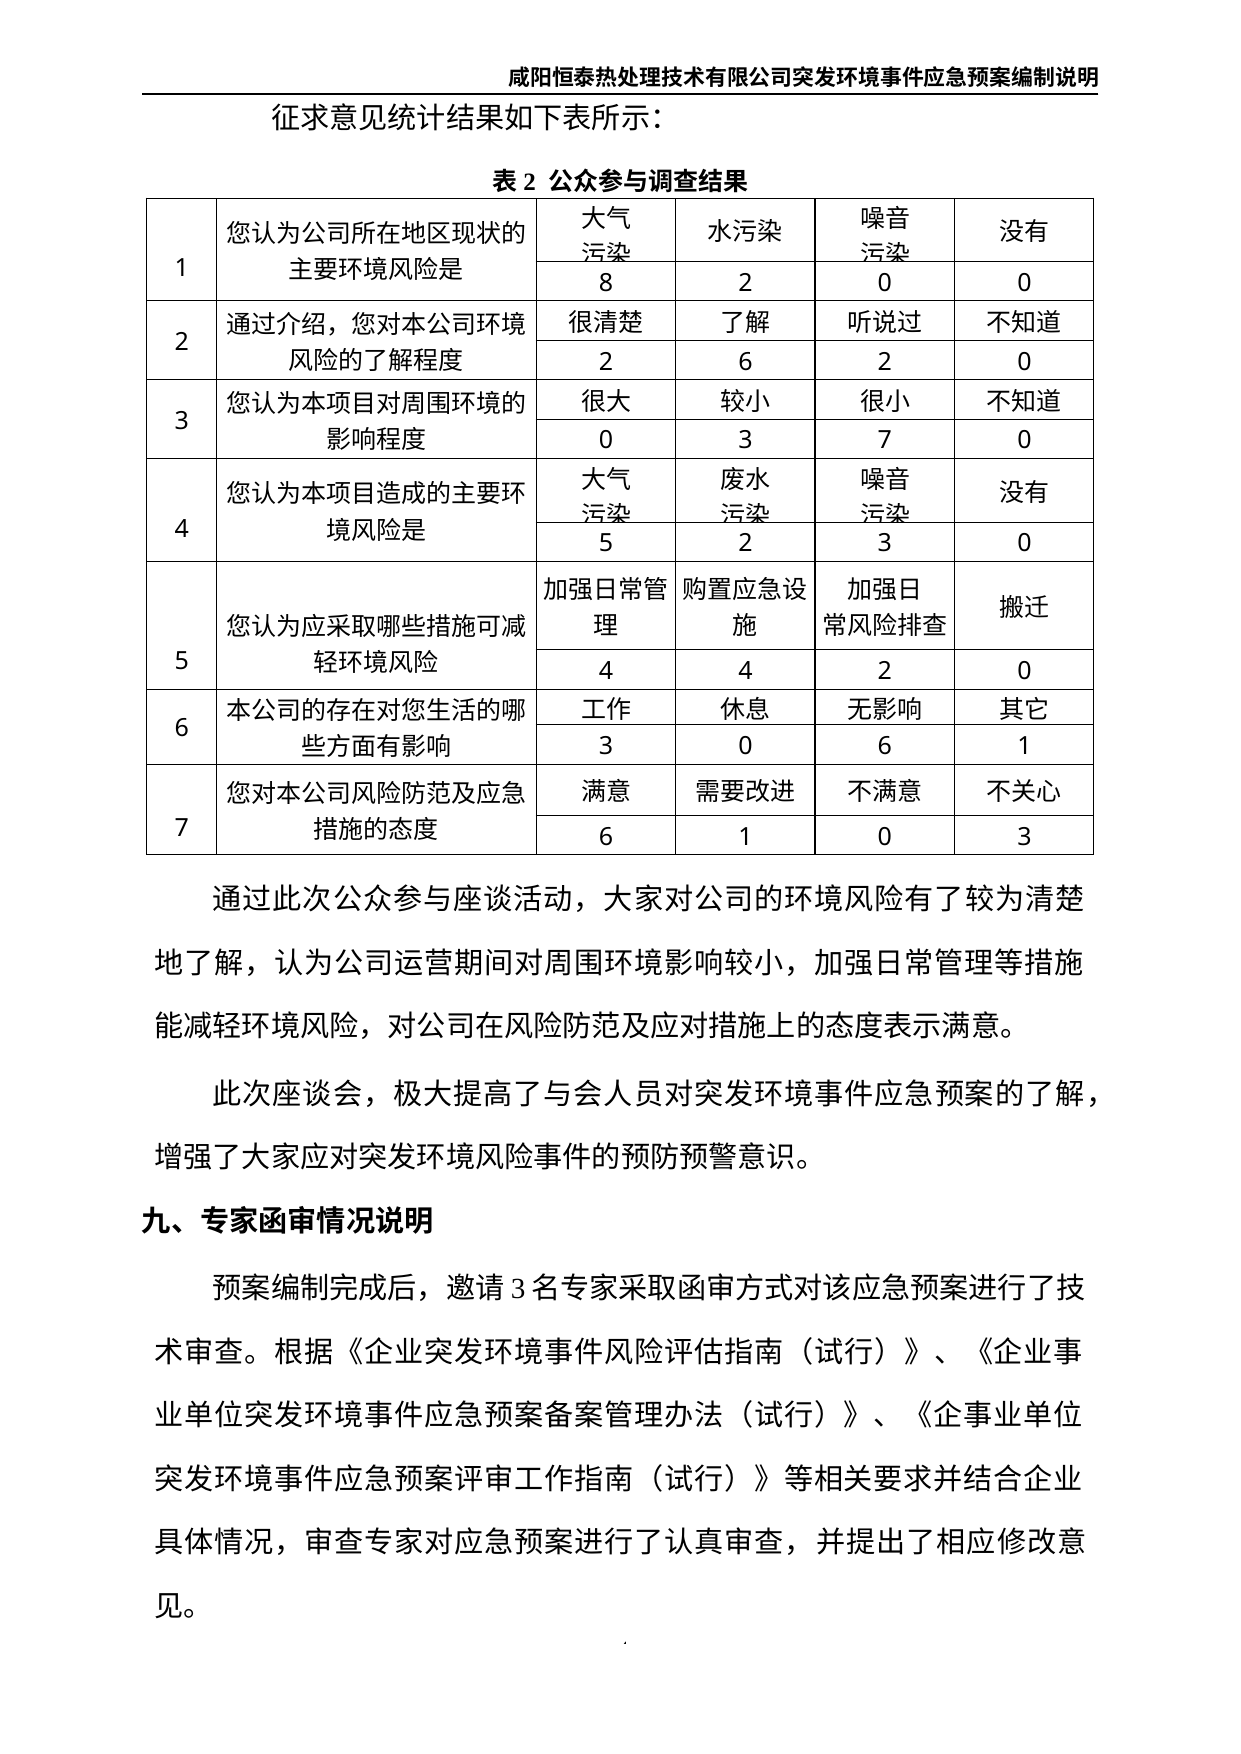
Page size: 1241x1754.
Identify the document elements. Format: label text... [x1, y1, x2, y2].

table_cell 您认为应采取哪些措施可减轻环境风险 [217, 562, 536, 688]
table_cell 5 [147, 562, 216, 688]
table_cell 3 [537, 725, 675, 764]
table_cell 0 [816, 262, 954, 300]
text 预案编制完成后，邀请3名专家采取函审方式对该应急预案进行了技术审查。根据《企业突发环境事件风险评估指南（试行）》、《企业事业单位突发环境事件应急预案备案管理办法（试行）》、《企事业单位突发环境事件应急预案评审工作指南（试行）》等相关要求并结合企业具体情况，审查专家对应急预案进行了认真审查，并提出了相应修改意见。 [154, 1265, 1086, 1624]
table_cell 购置应急设施 [676, 562, 814, 649]
table_header 1 [147, 199, 216, 300]
table_cell 您认为本项目造成的主要环境风险是 [217, 459, 536, 561]
table_cell 4 [147, 459, 216, 561]
table_cell 2 [147, 301, 216, 379]
table_cell 6 [676, 341, 814, 379]
table_cell 4 [676, 650, 814, 688]
table_cell 2 [816, 341, 954, 379]
table_cell 不关心 [955, 765, 1093, 815]
table_cell 较小 [676, 380, 814, 419]
table_cell 废水 污染 [676, 459, 814, 522]
table_cell 3 [816, 523, 954, 561]
table_cell 了解 [676, 301, 814, 340]
table_cell 0 [955, 262, 1093, 300]
table_cell 搬迁 [955, 562, 1093, 649]
table_cell 休息 [676, 690, 814, 724]
table_header 噪音 污染 [816, 199, 954, 261]
table_cell 0 [537, 420, 675, 458]
table_cell 7 [816, 420, 954, 458]
table_header 您认为公司所在地区现状的主要环境风险是 [217, 199, 536, 300]
table_cell 8 [537, 262, 675, 300]
table_cell 0 [816, 816, 954, 854]
table_header 大气 污染 [537, 199, 675, 261]
table_cell 工作 [537, 690, 675, 724]
table_header 没有 [955, 199, 1093, 261]
table_cell 不知道 [955, 380, 1093, 419]
table_cell 您认为本项目对周围环境的影响程度 [217, 380, 536, 458]
table_cell 通过介绍，您对本公司环境风险的了解程度 [217, 301, 536, 379]
table_cell 很大 [537, 380, 675, 419]
table_cell 无影响 [816, 690, 954, 724]
table_cell 2 [676, 262, 814, 300]
table_cell 您对本公司风险防范及应急措施的态度 [217, 765, 536, 854]
table_cell 其它 [955, 690, 1093, 724]
text 征求意见统计结果如下表所示： [212, 95, 1053, 137]
table_cell 大气 污染 [537, 459, 675, 522]
table_cell 噪音 污染 [816, 459, 954, 522]
table_cell 6 [816, 725, 954, 764]
table_cell 不知道 [955, 301, 1093, 340]
text 通过此次公众参与座谈活动，大家对公司的环境风险有了较为清楚地了解，认为公司运营期间对周围环境影响较小，加强日常管理等措施能减轻环境风险，对公司在风险防范及应对措施上的态度表示满意。 [154, 876, 1086, 1045]
table_cell 0 [955, 420, 1093, 458]
table_cell 听说过 [816, 301, 954, 340]
table_cell 本公司的存在对您生活的哪些方面有影响 [217, 690, 536, 764]
table_cell 6 [147, 690, 216, 764]
table_cell 7 [147, 765, 216, 854]
table_cell 加强日常管理 [537, 562, 675, 649]
table_cell 很小 [816, 380, 954, 419]
table_cell 满意 [537, 765, 675, 815]
table_cell 4 [537, 650, 675, 688]
table_cell 0 [955, 341, 1093, 379]
table_cell 2 [816, 650, 954, 688]
text 表 2 公众参与调查结果 [142, 161, 1098, 198]
table_cell 3 [147, 380, 216, 458]
table_cell 0 [676, 725, 814, 764]
table_cell 需要改进 [676, 765, 814, 815]
table_cell 2 [537, 341, 675, 379]
table_cell 0 [955, 523, 1093, 561]
table_cell 0 [955, 650, 1093, 688]
table_cell 5 [537, 523, 675, 561]
table_cell 6 [537, 816, 675, 854]
table_cell 很清楚 [537, 301, 675, 340]
table_cell 1 [955, 725, 1093, 764]
table_cell 加强日 常风险排查 [816, 562, 954, 649]
table_cell 2 [676, 523, 814, 561]
table_cell 3 [676, 420, 814, 458]
table_cell 3 [955, 816, 1093, 854]
table_cell 1 [676, 816, 814, 854]
subtitle 九、专家函审情况说明 [142, 1197, 1098, 1239]
table_header 水污染 [676, 199, 814, 261]
table_cell 没有 [955, 459, 1093, 522]
table_cell 不满意 [816, 765, 954, 815]
text 此次座谈会，极大提高了与会人员对突发环境事件应急预案的了解，增强了大家应对突发环境风险事件的预防预警意识。 [154, 1070, 1086, 1176]
